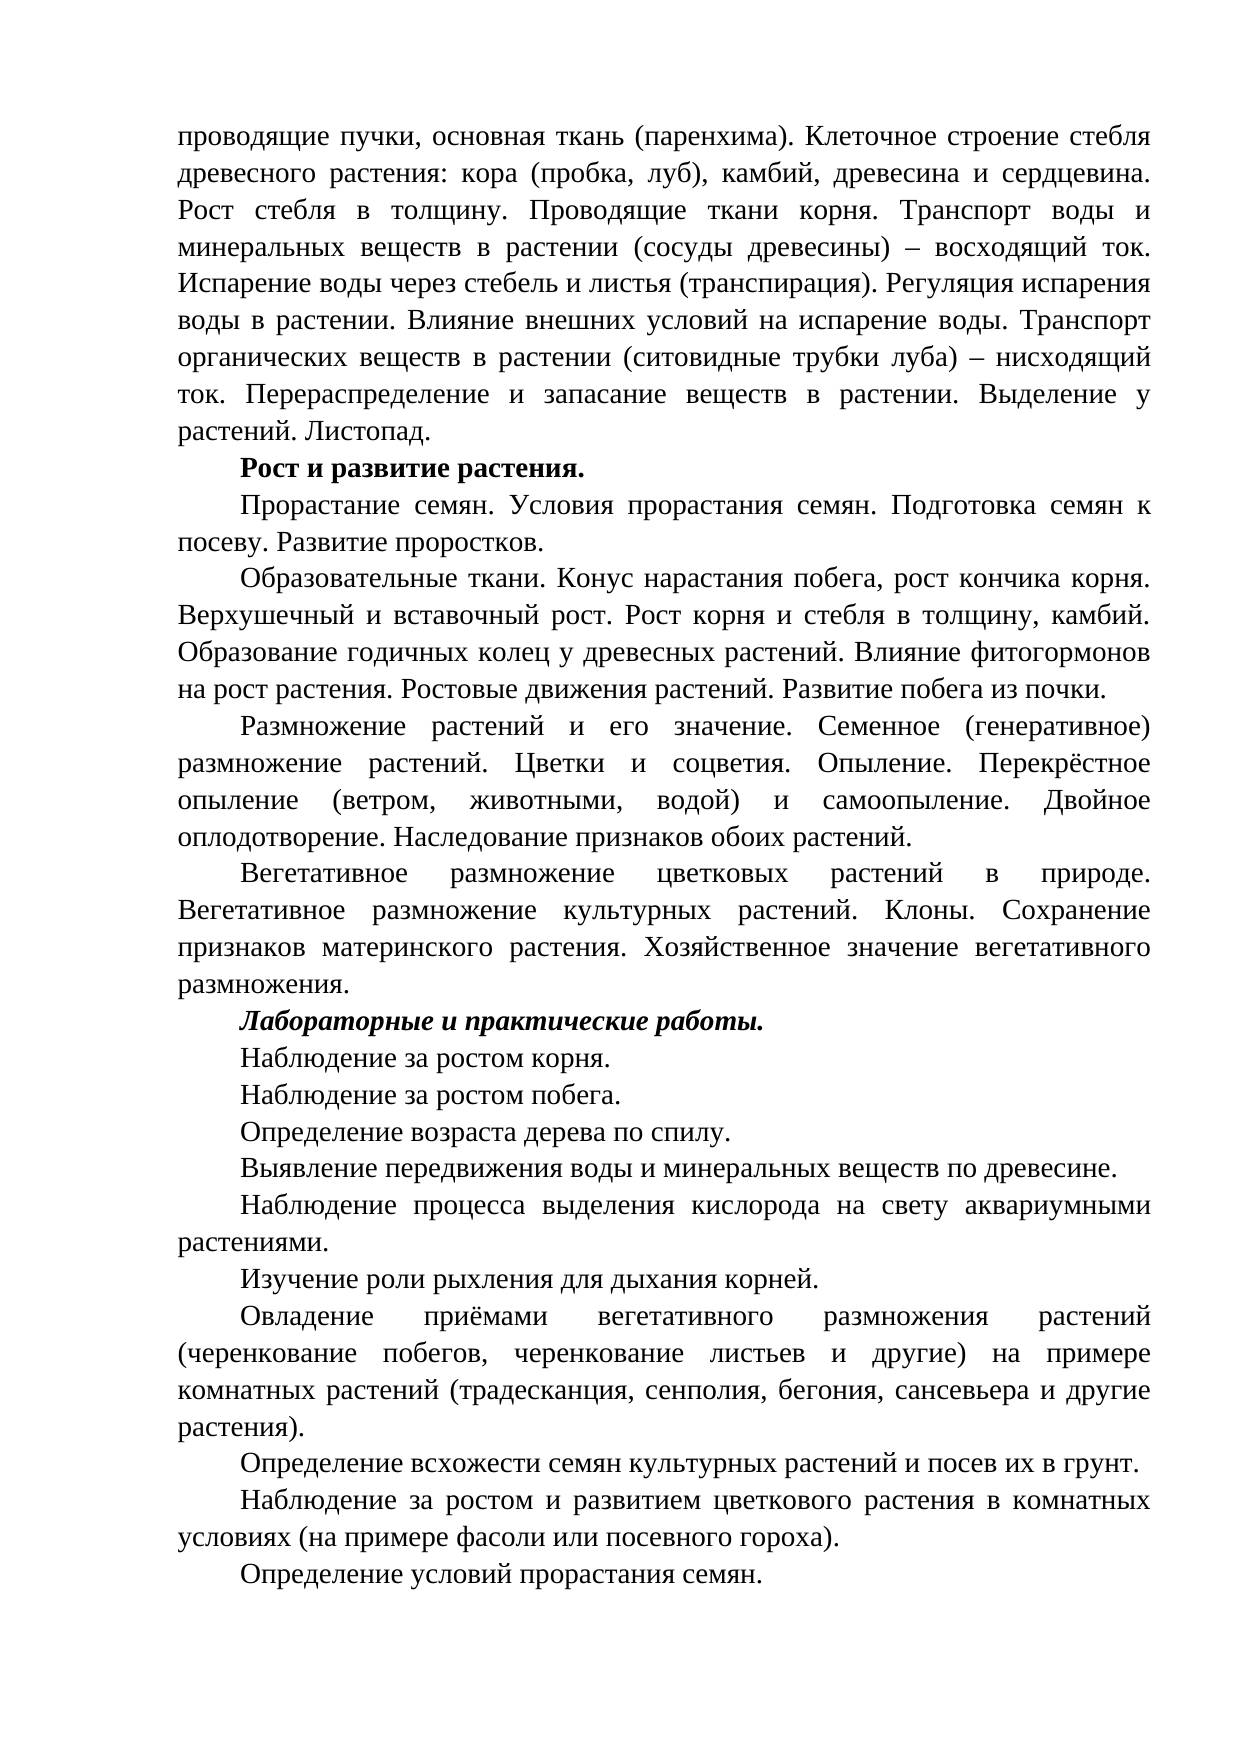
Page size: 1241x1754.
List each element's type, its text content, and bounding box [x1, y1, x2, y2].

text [177, 118, 1152, 447]
text Определение возраста дерева по спилу. [177, 1114, 1152, 1147]
text Рост и развитие растения. [177, 450, 1152, 483]
text Наблюдение за ростом и развитием цветкового растения в комнатных условиях (на примере фасоли или посевного гороха). [177, 1482, 1152, 1553]
text Определение всхожести семян культурных растений и посев их в грунт. [177, 1446, 1152, 1479]
text Наблюдение за ростом побега. [177, 1077, 1152, 1110]
text Выявление передвижения воды и минеральных веществ по древесине. [177, 1151, 1152, 1184]
text Лабораторные и практические работы. [177, 1003, 1152, 1037]
text Наблюдение за ростом корня. [177, 1040, 1152, 1073]
text Наблюдение процесса выделения кислорода на свету аквариумными растениями. [177, 1187, 1152, 1258]
text Размножение растений и его значение. Семенное (генеративное) размножение растений. Цветки и соцветия. Опыление. Перекрёстное опыление (ветром, животными, водой) и самоопыление. Двойное оплодотворение. Наследование признаков обоих растений. [177, 708, 1152, 852]
text Вегетативное размножение цветковых растений в природе. Вегетативное размножение культурных растений. Клоны. Сохранение признаков материнского растения. Хозяйственное значение вегетативного размножения. [177, 856, 1152, 1000]
text Изучение роли рыхления для дыхания корней. [177, 1261, 1152, 1295]
text Прорастание семян. Условия прорастания семян. Подготовка семян к посеву. Развитие проростков. [177, 487, 1152, 557]
text Овладение приёмами вегетативного размножения растений (черенкование побегов, черенкование листьев и другие) на примере комнатных растений (традесканция, сенполия, бегония, сансевьера и другие растения). [177, 1298, 1152, 1442]
text Определение условий прорастания семян. [177, 1556, 1152, 1590]
text Образовательные ткани. Конус нарастания побега, рост кончика корня. Верхушечный и вставочный рост. Рост корня и стебля в толщину, камбий. Образование годичных колец у древесных растений. Влияние фитогормонов на рост растения. Ростовые движения растений. Развитие побега из почки. [177, 561, 1152, 705]
